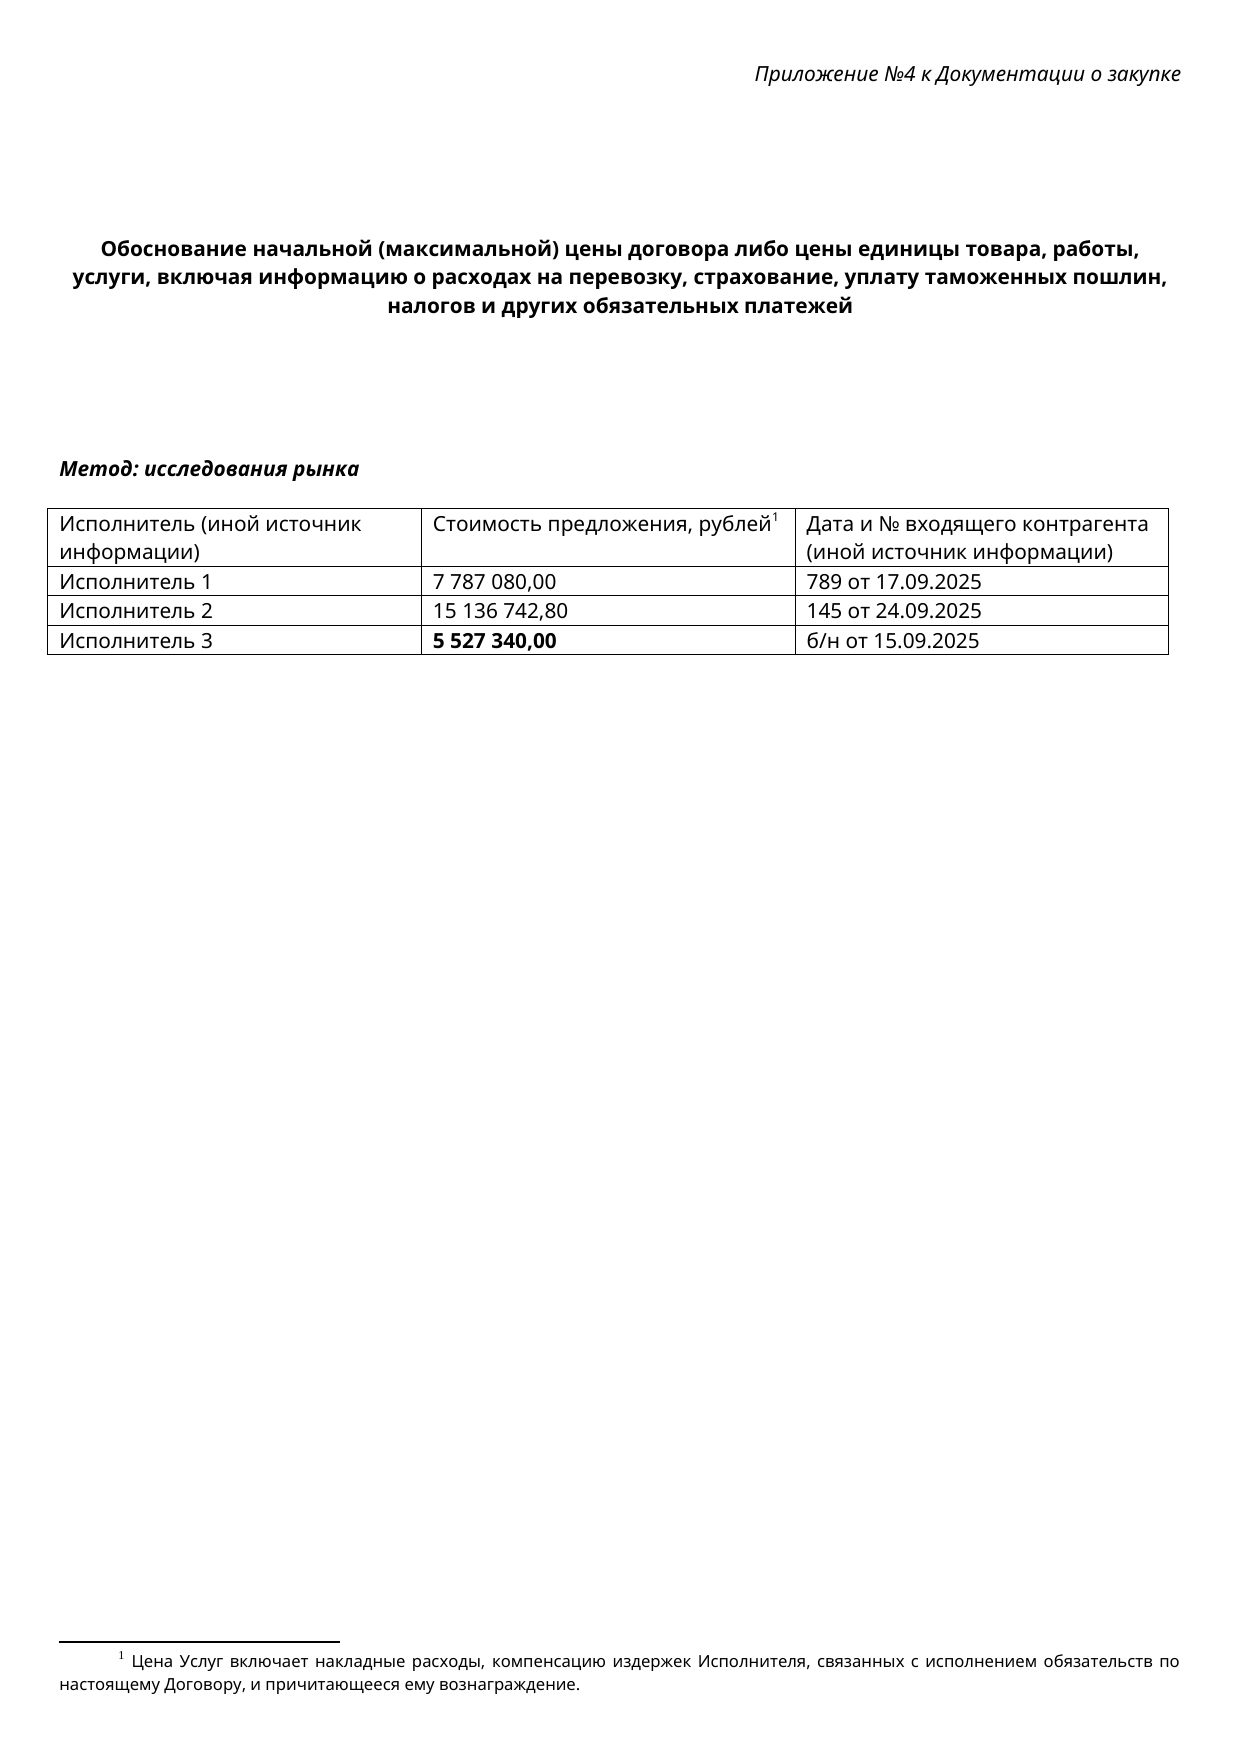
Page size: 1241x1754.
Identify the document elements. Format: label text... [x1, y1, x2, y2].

text Метод: исследования рынка [59, 454, 1181, 483]
text Обоснование начальной (максимальной) цены договора либо цены единицы товара, работы, услуги, включая информацию о расходах на перевозку, страхование, уплату таможенных пошлин, налогов и других обязательных платежей [59, 234, 1181, 319]
table_header Дата и № входящего контрагента (иной источник информации) [796, 509, 1168, 566]
table_cell 145 от 24.09.2025 [796, 596, 1168, 625]
list Приложение №4 к Документации о закупке [134, 59, 1181, 87]
table_header Стоимость предложения, рублей [422, 509, 795, 566]
table_header Исполнитель (иной источник информации) [48, 509, 421, 566]
table_cell б/н от 15.09.2025 [796, 626, 1168, 654]
table_cell 7 787 080,00 [422, 567, 795, 595]
table_cell Исполнитель 2 [48, 596, 421, 625]
table_cell Исполнитель 3 [48, 626, 421, 654]
table_cell 5 527 340,00 [422, 626, 795, 654]
table_cell 15 136 742,80 [422, 596, 795, 625]
table_cell Исполнитель 1 [48, 567, 421, 595]
table_cell 789 от 17.09.2025 [796, 567, 1168, 595]
